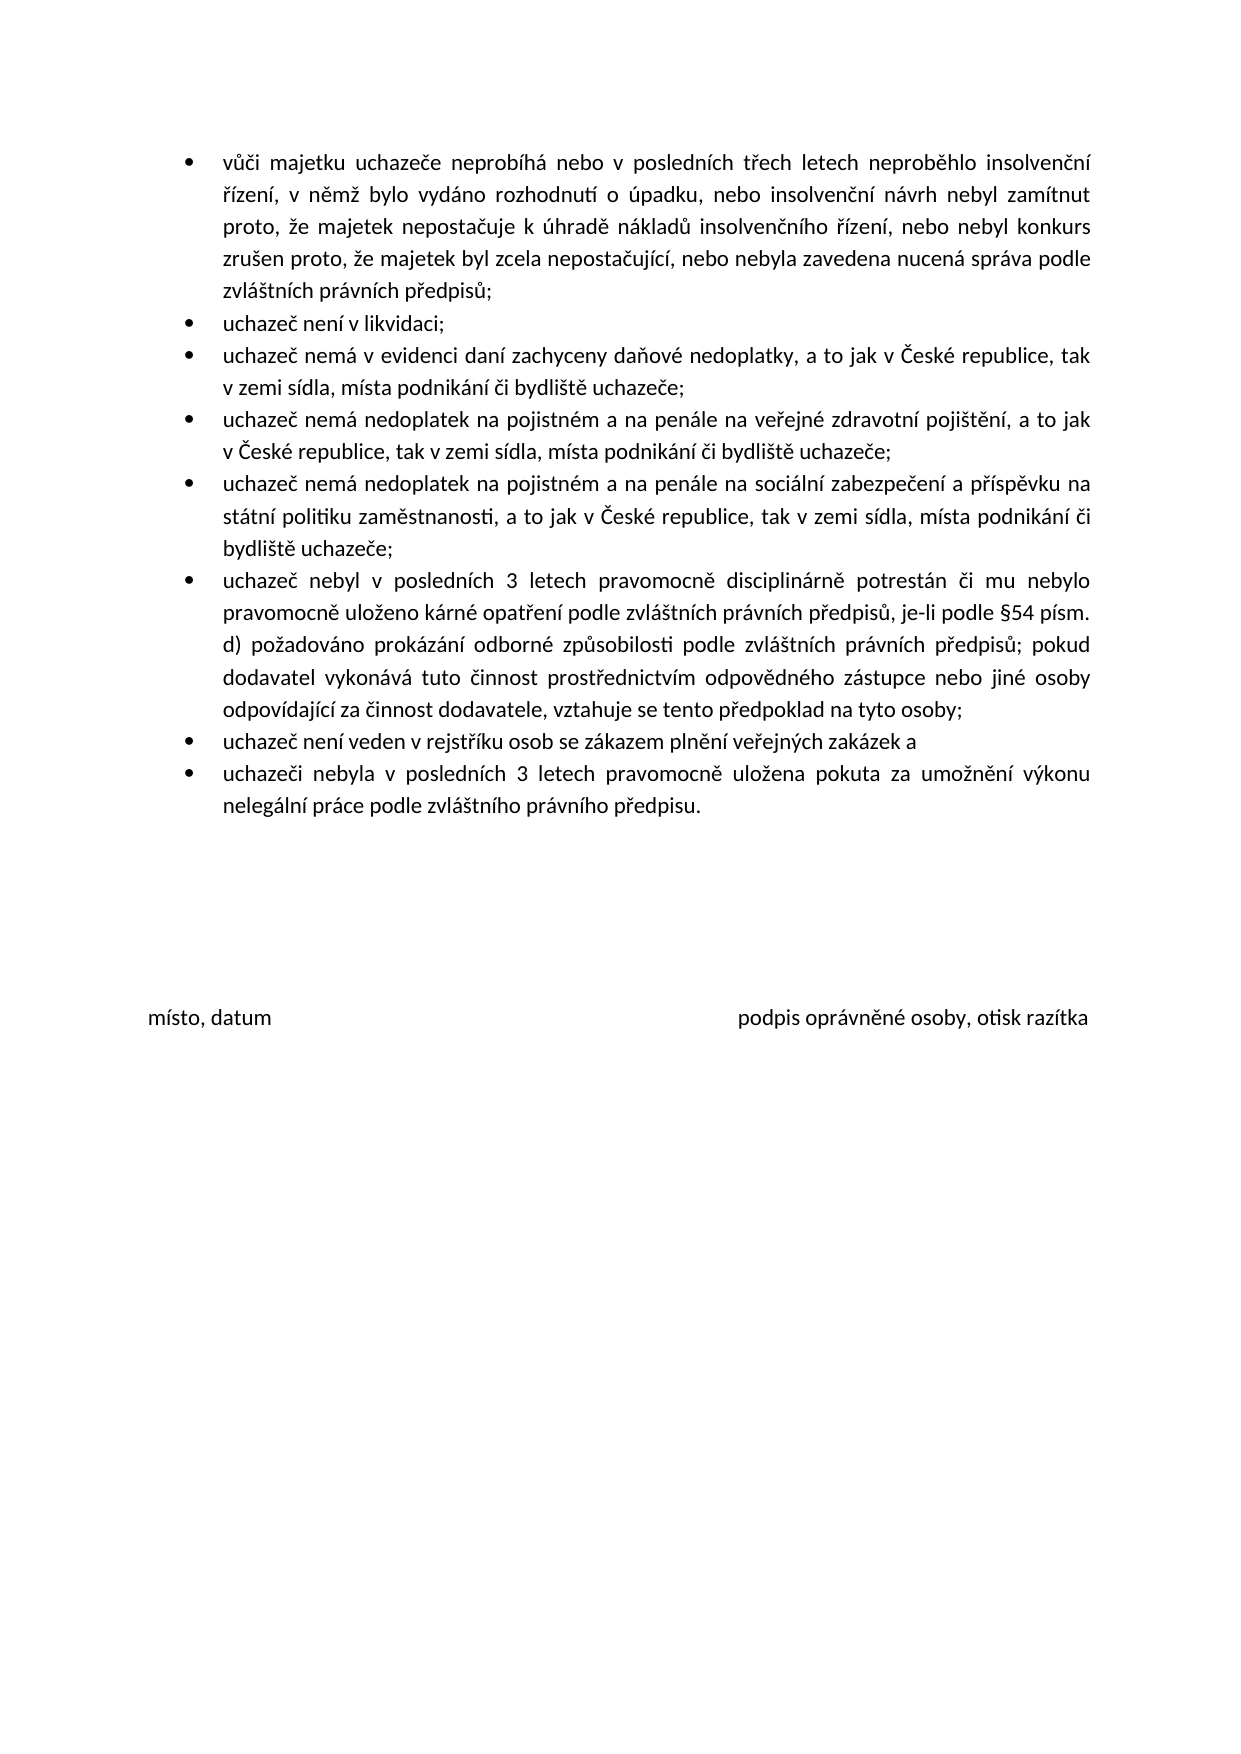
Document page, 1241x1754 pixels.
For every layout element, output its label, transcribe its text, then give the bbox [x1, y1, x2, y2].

list uchazeči nebyla v posledních 3 letech pravomocně uložena pokuta za umožnění výkonu nelegální práce podle zvláštního právního předpisu. [185, 759, 1092, 819]
text místo, datum podpis oprávněné osoby, otisk razítka [148, 1003, 1092, 1032]
list uchazeč nemá nedoplatek na pojistném a na penále na veřejné zdravotní pojištění, a to jak v České republice, tak v zemi sídla, místa podnikání či bydliště uchazeče; [185, 405, 1092, 465]
list uchazeč není v likvidaci; [185, 309, 1092, 337]
list vůči majetku uchazeče neprobíhá nebo v posledních třech letech neproběhlo insolvenční řízení, v němž bylo vydáno rozhodnutí o úpadku, nebo insolvenční návrh nebyl zamítnut proto, že majetek nepostačuje k úhradě nákladů insolvenčního řízení, nebo nebyl konkurs zrušen proto, že majetek byl zcela nepostačující, nebo nebyla zavedena nucená správa podle zvláštních právních předpisů; [185, 148, 1092, 304]
list uchazeč nebyl v posledních 3 letech pravomocně disciplinárně potrestán či mu nebylo pravomocně uloženo kárné opatření podle zvláštních právních předpisů, je-li podle §54 písm. d) požadováno prokázání odborné způsobilosti podle zvláštních právních předpisů; pokud dodavatel vykonává tuto činnost prostřednictvím odpovědného zástupce nebo jiné osoby odpovídající za činnost dodavatele, vztahuje se tento předpoklad na tyto osoby; [185, 566, 1092, 723]
list uchazeč není veden v rejstříku osob se zákazem plnění veřejných zakázek a [185, 727, 1092, 755]
list uchazeč nemá nedoplatek na pojistném a na penále na sociální zabezpečení a příspěvku na státní politiku zaměstnanosti, a to jak v České republice, tak v zemi sídla, místa podnikání či bydliště uchazeče; [185, 469, 1092, 562]
list uchazeč nemá v evidenci daní zachyceny daňové nedoplatky, a to jak v České republice, tak v zemi sídla, místa podnikání či bydliště uchazeče; [185, 341, 1092, 401]
